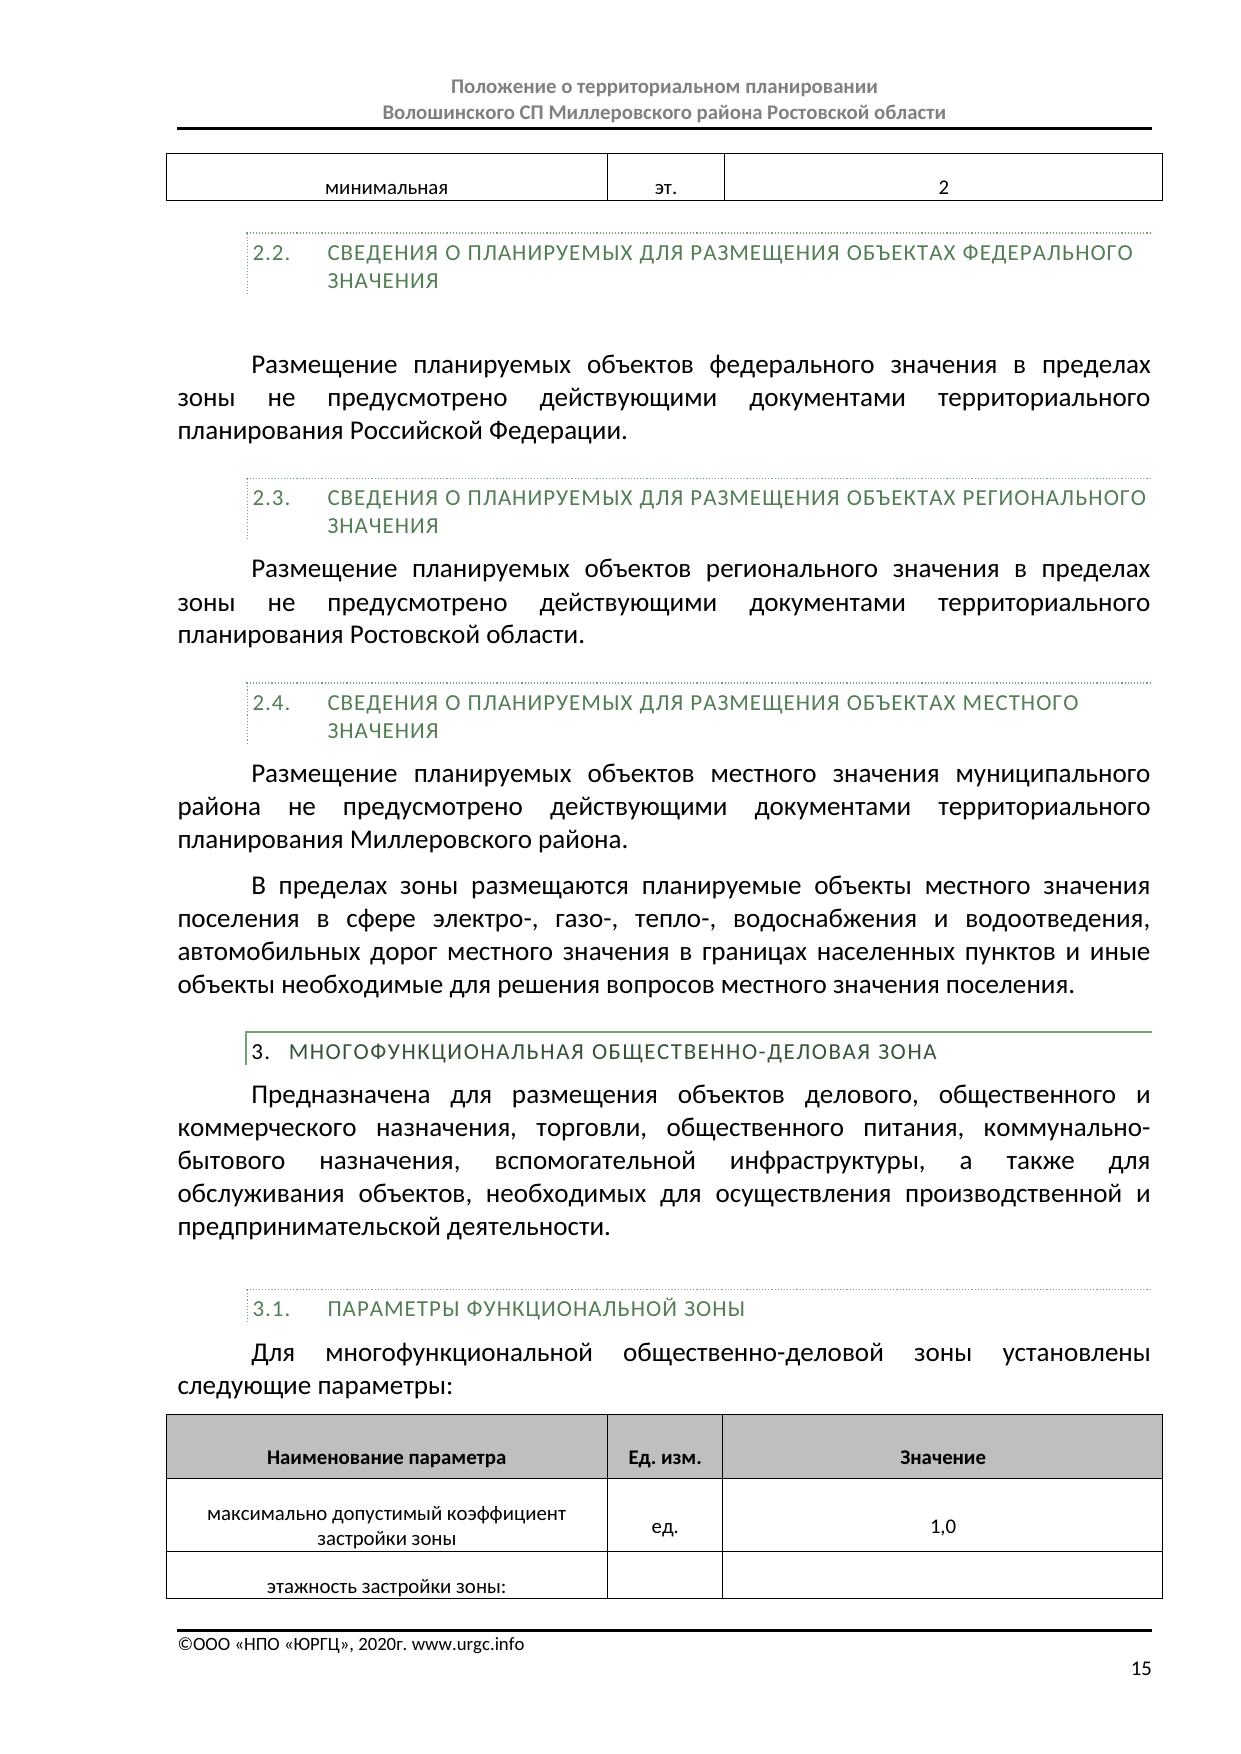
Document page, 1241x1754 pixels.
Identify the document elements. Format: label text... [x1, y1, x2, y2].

table_cell [723, 1552, 1162, 1598]
table_cell [608, 1552, 722, 1598]
table_cell 2 [725, 154, 1162, 200]
list Сведения о планируемых для размещения объектах местного значения [246, 682, 1152, 744]
table_header Значение [723, 1415, 1162, 1478]
text Размещение планируемых объектов регионального значения в пределах зоны не предусмотрено действующими документами территориального планирования Ростовской области. [177, 552, 1152, 651]
text Размещение планируемых объектов местного значения муниципального района не предусмотрено действующими документами территориального планирования Миллеровского района. [177, 756, 1152, 855]
list Сведения о планируемых для размещения объектах регионального значения [246, 477, 1152, 539]
text Для многофункциональной общественно-деловой зоны установлены следующие параметры: [177, 1335, 1152, 1401]
table_cell 1,0 [723, 1479, 1162, 1551]
table_cell ед. [608, 1479, 722, 1551]
table_cell эт. [608, 154, 724, 200]
text В пределах зоны размещаются планируемые объекты местного значения поселения в сфере электро-, газо-, тепло-, водоснабжения и водоотведения, автомобильных дорог местного значения в границах населенных пунктов и иные объекты необходимые для решения вопросов местного значения поселения. [177, 868, 1152, 1000]
table_header Наименование параметра [167, 1415, 607, 1478]
table_cell этажность застройки зоны: [167, 1552, 607, 1598]
text Размещение планируемых объектов федерального значения в пределах зоны не предусмотрено действующими документами территориального планирования Российской Федерации. [177, 347, 1152, 446]
list Многофункциональная общественно-деловая зона [247, 1033, 1152, 1065]
table_cell минимальная [167, 154, 607, 200]
list Параметры функциональной зоны [246, 1289, 1152, 1322]
text Предназначена для размещения объектов делового, общественного и коммерческого назначения, торговли, общественного питания, коммунально-бытового назначения, вспомогательной инфраструктуры, а также для обслуживания объектов, необходимых для осуществления производственной и предпринимательской деятельности. [177, 1077, 1152, 1242]
list Сведения о планируемых для размещения объектах федерального значения [246, 232, 1152, 294]
table_cell максимально допустимый коэффициент застройки зоны [167, 1479, 607, 1551]
table_header Ед. изм. [608, 1415, 722, 1478]
